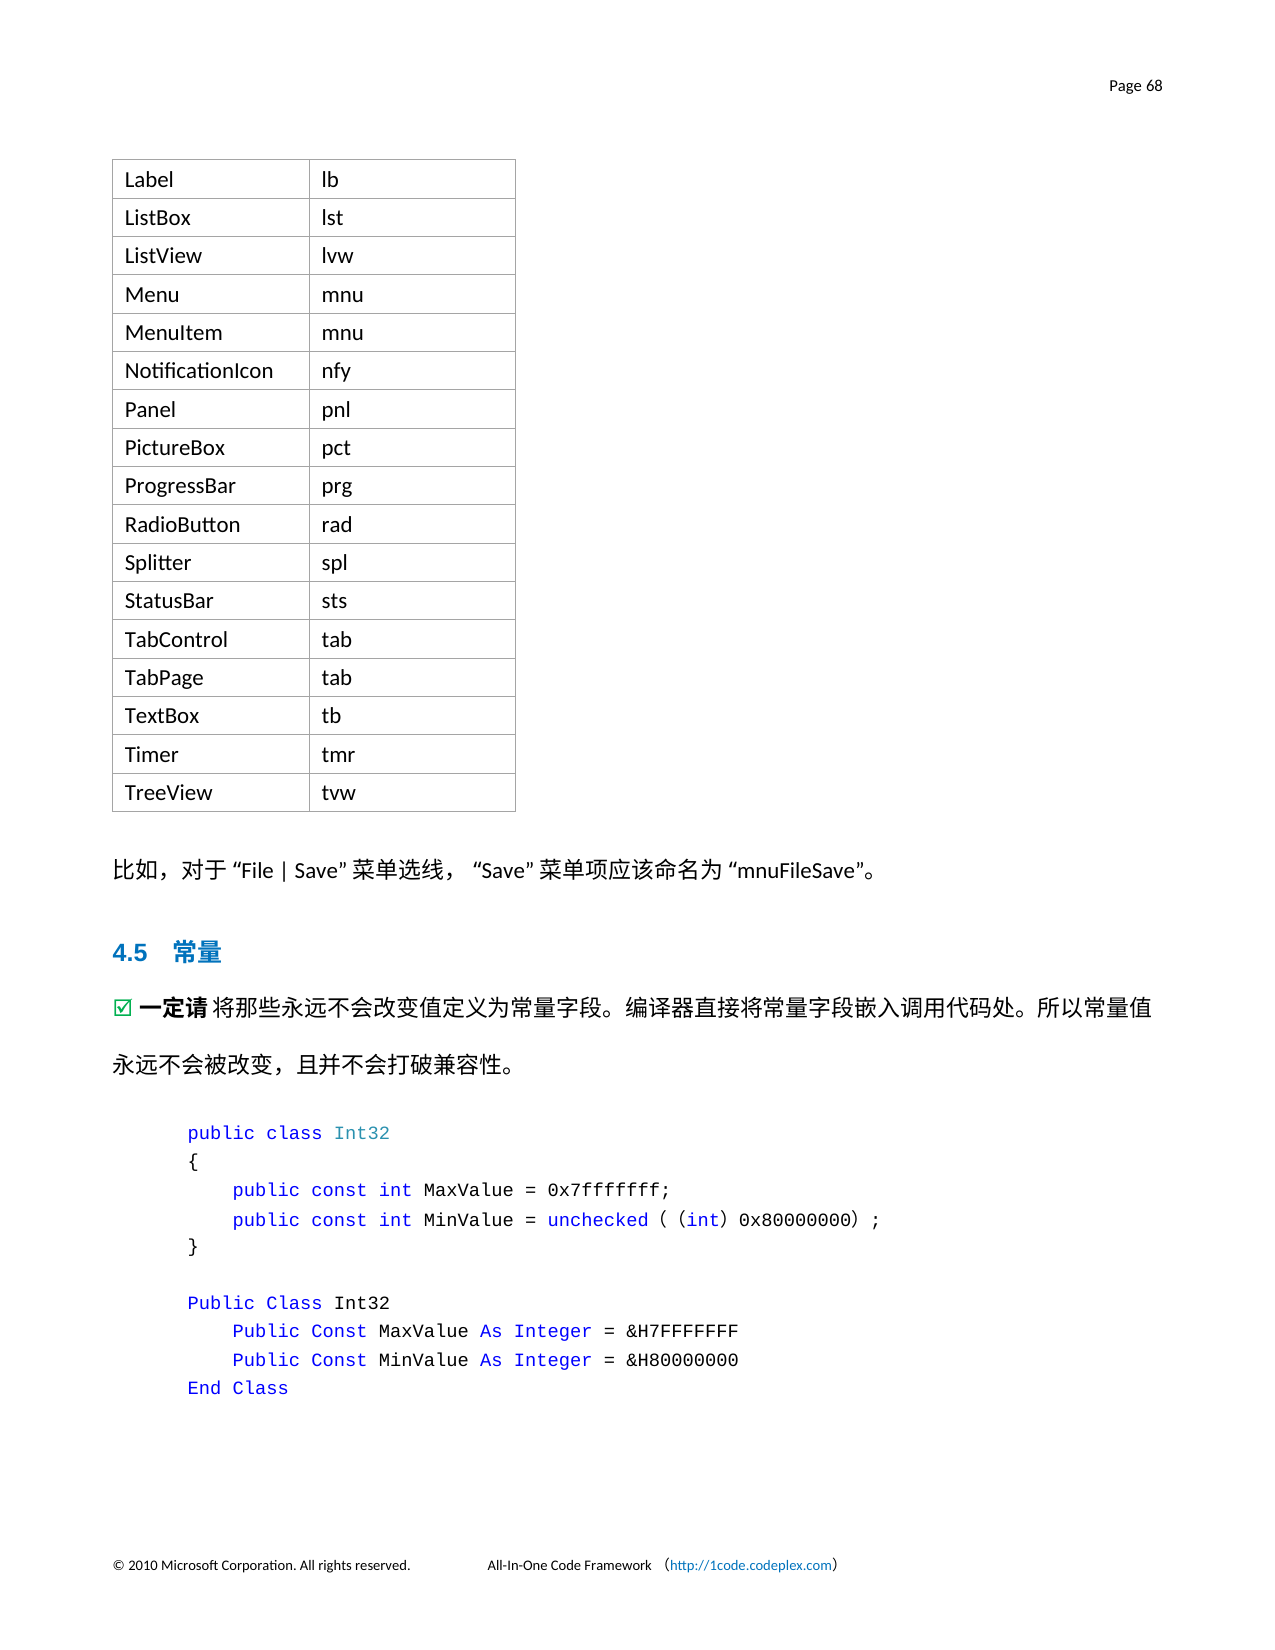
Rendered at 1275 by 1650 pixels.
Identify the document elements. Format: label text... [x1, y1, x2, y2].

text 比如，对于 “File | Save” 菜单选线， “Save” 菜单项应该命名为 “mnuFileSave”。 [112, 840, 1162, 897]
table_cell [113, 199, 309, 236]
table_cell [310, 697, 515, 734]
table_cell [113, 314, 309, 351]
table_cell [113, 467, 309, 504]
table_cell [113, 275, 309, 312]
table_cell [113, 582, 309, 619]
text public const int MinValue = unchecked（（int）0x80000000）; [187, 1205, 1162, 1233]
text End Class [187, 1375, 1162, 1403]
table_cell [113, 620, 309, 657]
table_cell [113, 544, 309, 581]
text { [187, 1148, 1162, 1177]
text Public Const MinValue As Integer = &H80000000 [187, 1347, 1162, 1375]
subtitle 常量 [112, 922, 1162, 978]
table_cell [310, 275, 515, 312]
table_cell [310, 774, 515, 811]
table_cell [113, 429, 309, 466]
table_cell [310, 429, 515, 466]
text public class Int32 [187, 1120, 1162, 1148]
text Public Const MaxValue As Integer = &H7FFFFFFF [187, 1318, 1162, 1347]
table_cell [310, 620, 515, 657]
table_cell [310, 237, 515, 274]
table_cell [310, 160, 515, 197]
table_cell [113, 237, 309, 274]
text public const int MaxValue = 0x7fffffff; [187, 1177, 1162, 1205]
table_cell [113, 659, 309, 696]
text 一定请 将那些永远不会改变值定义为常量字段。编译器直接将常量字段嵌入调用代码处。所以常量值永远不会被改变，且并不会打破兼容性。 [112, 978, 1162, 1092]
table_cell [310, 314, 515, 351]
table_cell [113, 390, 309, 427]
text Public Class Int32 [187, 1290, 1162, 1318]
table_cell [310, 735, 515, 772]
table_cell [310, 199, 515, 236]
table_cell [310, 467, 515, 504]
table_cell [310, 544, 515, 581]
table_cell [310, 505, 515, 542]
text } [187, 1233, 1162, 1262]
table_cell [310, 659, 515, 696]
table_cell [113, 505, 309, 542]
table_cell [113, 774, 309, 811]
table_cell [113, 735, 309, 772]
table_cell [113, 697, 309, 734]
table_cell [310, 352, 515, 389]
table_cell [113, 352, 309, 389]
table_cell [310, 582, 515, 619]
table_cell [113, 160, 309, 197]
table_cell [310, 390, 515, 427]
